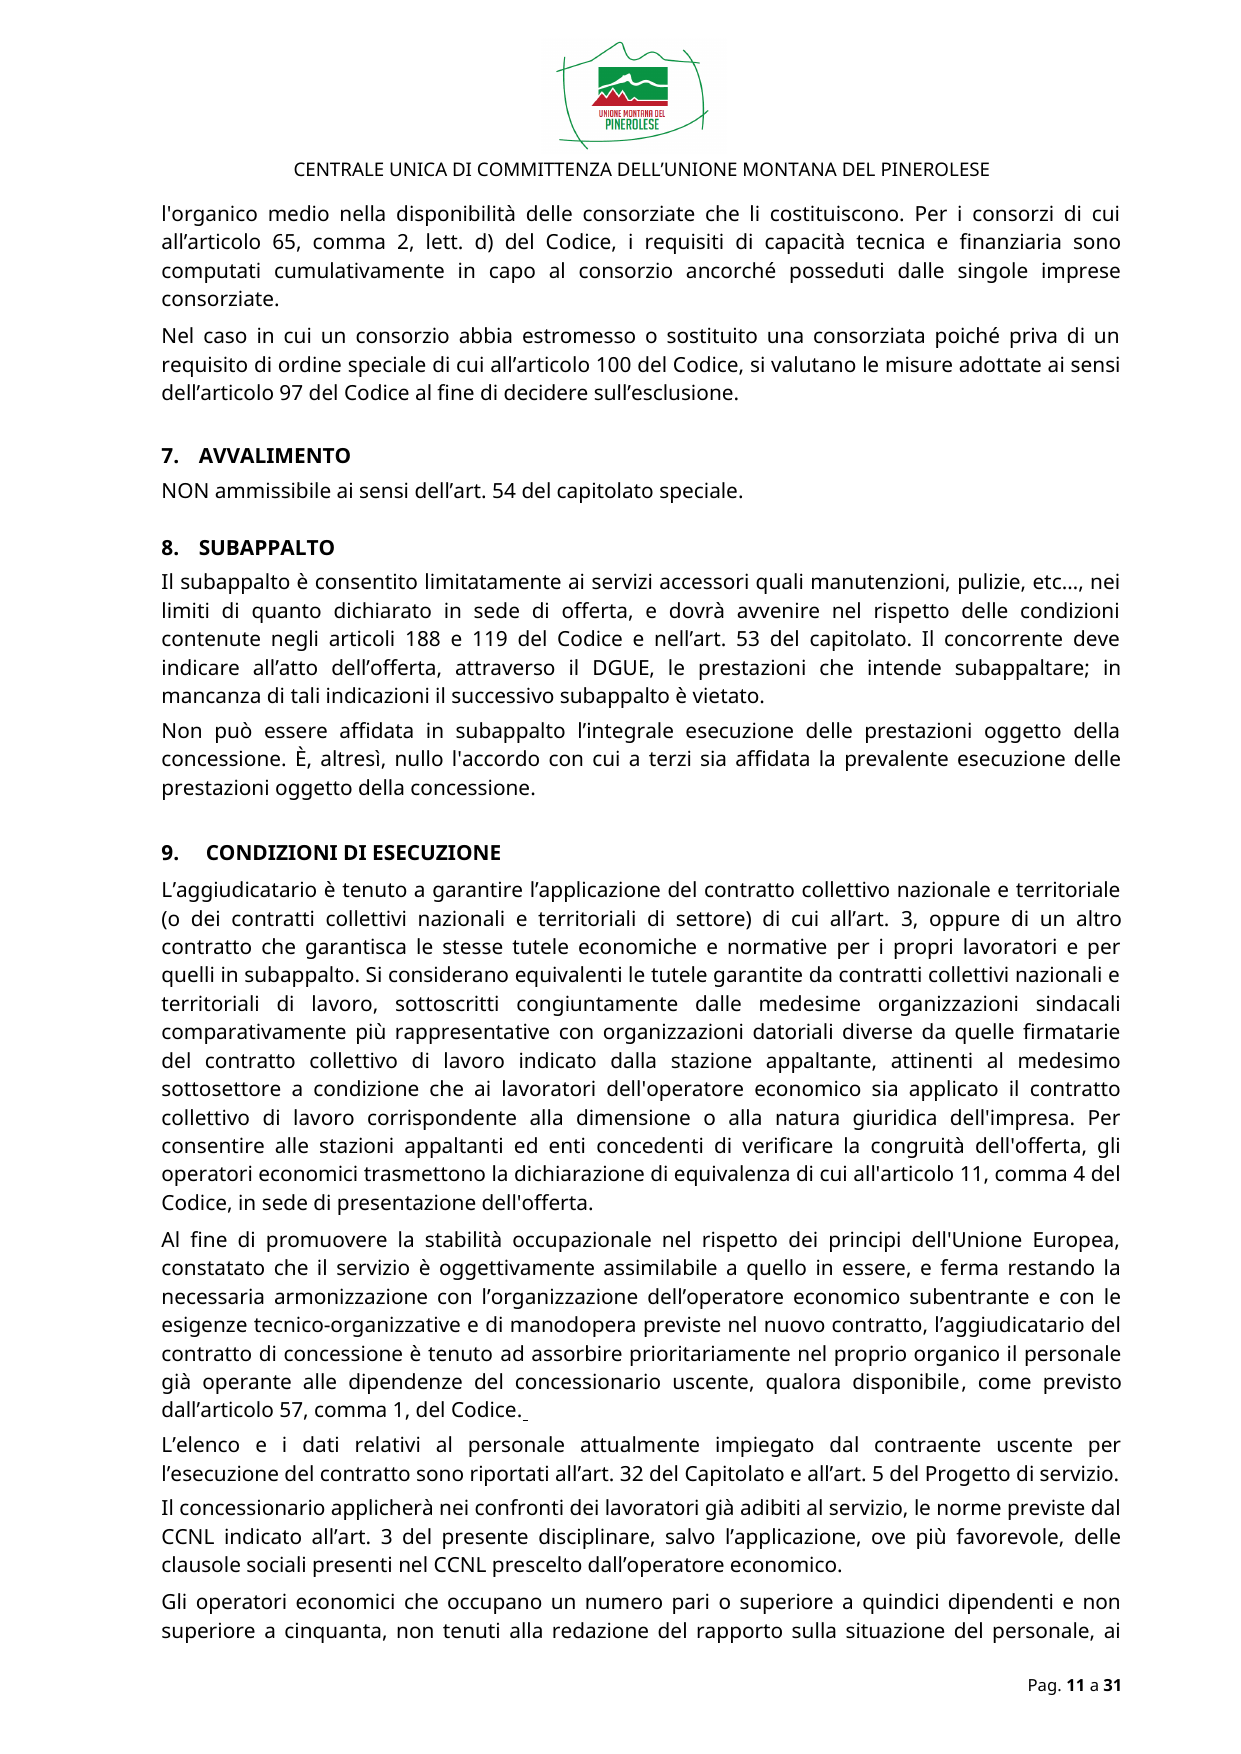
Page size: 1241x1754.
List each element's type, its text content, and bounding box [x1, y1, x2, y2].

text Non può essere affidata in subappalto l’integrale esecuzione delle prestazioni oggetto della concessione. È, altresì, nullo l'accordo con cui a terzi sia affidata la prevalente esecuzione delle prestazioni oggetto della concessione. [161, 716, 1122, 801]
text NON ammissibile ai sensi dell’art. 54 del capitolato speciale. [161, 476, 1122, 504]
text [161, 199, 1122, 313]
text Il concessionario applicherà nei confronti dei lavoratori già adibiti al servizio, le norme previste dal CCNL indicato all’art. 3 del presente disciplinare, salvo l’applicazione, ove più favorevole, delle clausole sociali presenti nel CCNL prescelto dall’operatore economico. [161, 1493, 1122, 1579]
text Nel caso in cui un consorzio abbia estromesso o sostituito una consorziata poiché priva di un requisito di ordine speciale di cui all’articolo 100 del Codice, si valutano le misure adottate ai sensi dell’articolo 97 del Codice al fine di decidere sull’esclusione. [161, 321, 1122, 407]
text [161, 1587, 1122, 1644]
subtitle CONDIZIONI DI ESECUZIONE [161, 838, 1122, 867]
text Il subappalto è consentito limitatamente ai servizi accessori quali manutenzioni, pulizie, etc…, nei limiti di quanto dichiarato in sede di offerta, e dovrà avvenire nel rispetto delle condizioni contenute negli articoli 188 e 119 del Codice e nell’art. 53 del capitolato. Il concorrente deve indicare all’atto dell’offerta, attraverso il DGUE, le prestazioni che intende subappaltare; in mancanza di tali indicazioni il successivo subappalto è vietato. [161, 567, 1122, 710]
text L’elenco e i dati relativi al personale attualmente impiegato dal contraente uscente per l’esecuzione del contratto sono riportati all’art. 32 del Capitolato e all’art. 5 del Progetto di servizio. [161, 1430, 1122, 1487]
text L’aggiudicatario è tenuto a garantire l’applicazione del contratto collettivo nazionale e territoriale (o dei contratti collettivi nazionali e territoriali di settore) di cui all’art. 3, oppure di un altro contratto che garantisca le stesse tutele economiche e normative per i propri lavoratori e per quelli in subappalto. Si considerano equivalenti le tutele garantite da contratti collettivi nazionali e territoriali di lavoro, sottoscritti congiuntamente dalle medesime organizzazioni sindacali comparativamente più rappresentative con organizzazioni datoriali diverse da quelle firmatarie del contratto collettivo di lavoro indicato dalla stazione appaltante, attinenti al medesimo sottosettore a condizione che ai lavoratori dell'operatore economico sia applicato il contratto collettivo di lavoro corrispondente alla dimensione o alla natura giuridica dell'impresa. Per consentire alle stazioni appaltanti ed enti concedenti di verificare la congruità dell'offerta, gli operatori economici trasmettono la dichiarazione di equivalenza di cui all'articolo 11, comma 4 del Codice, in sede di presentazione dell'offerta. [161, 875, 1122, 1216]
subtitle SUBAPPALTO [161, 533, 1122, 561]
subtitle AVVALIMENTO [161, 441, 1122, 470]
text Al fine di promuovere la stabilità occupazionale nel rispetto dei principi dell'Unione Europea, constatato che il servizio è oggettivamente assimilabile a quello in essere, e ferma restando la necessaria armonizzazione con l’organizzazione dell’operatore economico subentrante e con le esigenze tecnico-organizzative e di manodopera previste nel nuovo contratto, l’aggiudicatario del contratto di concessione è tenuto ad assorbire prioritariamente nel proprio organico il personale già operante alle dipendenze del concessionario uscente, qualora disponibile, come previsto dall’articolo 57, comma 1, del Codice. [161, 1225, 1122, 1424]
